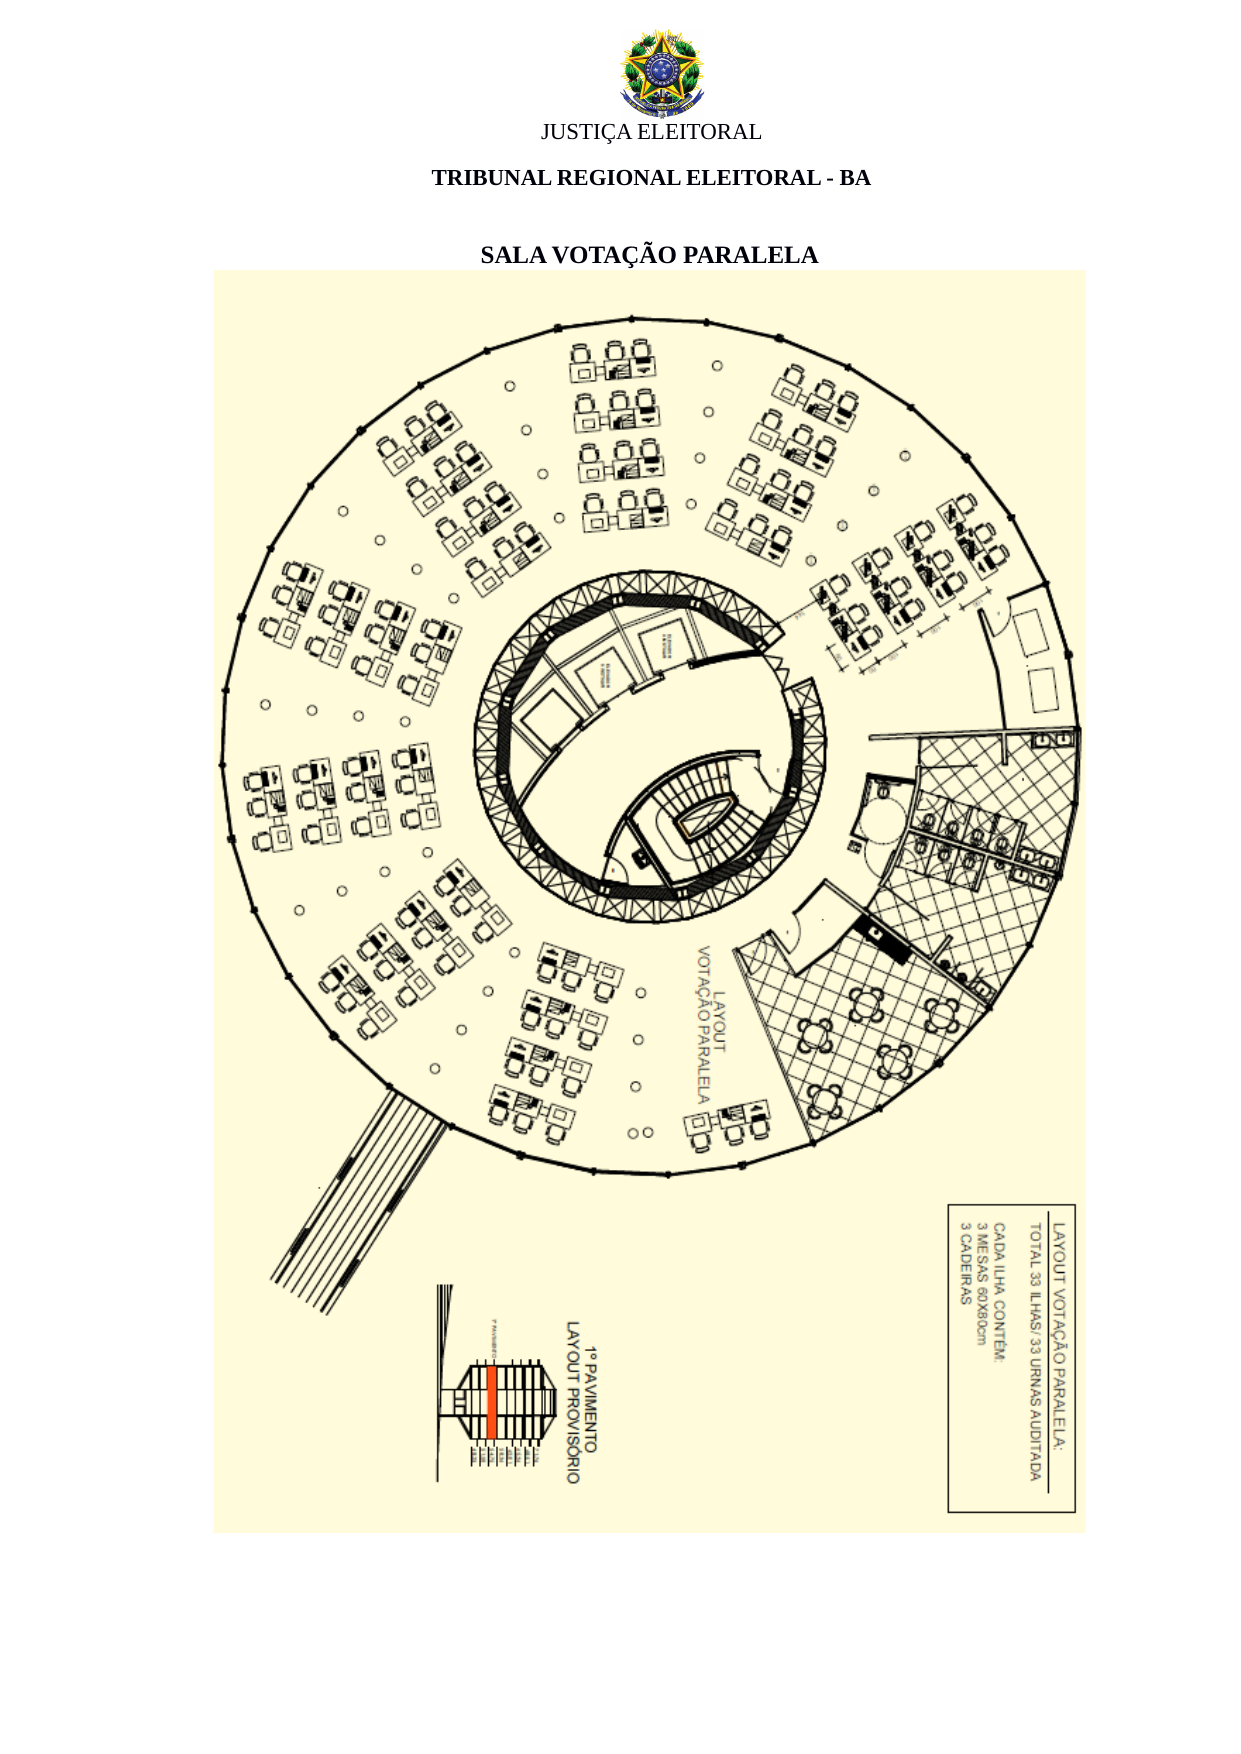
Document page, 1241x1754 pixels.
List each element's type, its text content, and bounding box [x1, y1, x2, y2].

picture [213, 270, 1086, 1533]
